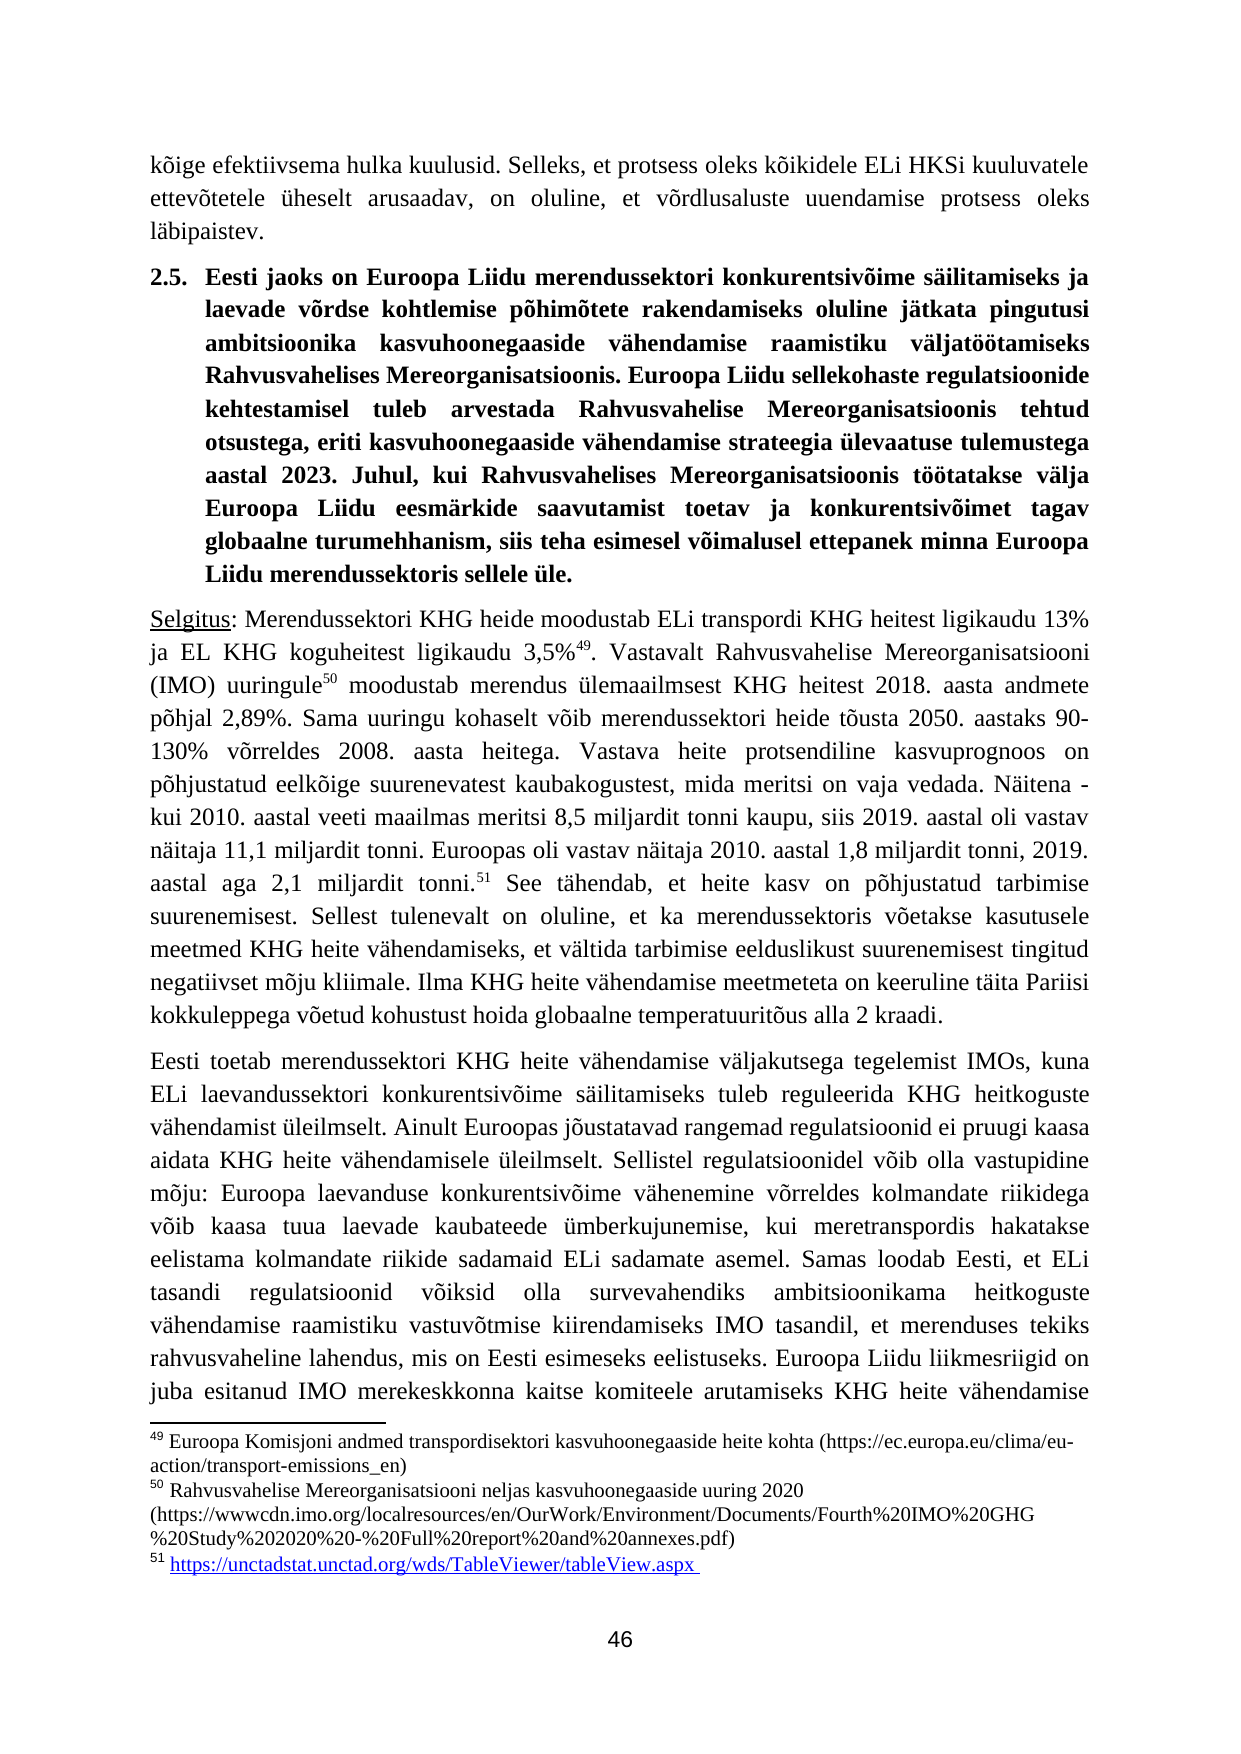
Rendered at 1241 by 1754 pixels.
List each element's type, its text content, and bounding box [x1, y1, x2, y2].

text Selgitus: Merendussektori KHG heide moodustab ELi transpordi KHG heitest ligikaudu 13% ja EL KHG koguheitest ligikaudu 3,5%. Vastavalt Rahvusvahelise Mereorganisatsiooni (IMO) uuringule moodustab merendus ülemaailmsest KHG heitest 2018. aasta andmete põhjal 2,89%. Sama uuringu kohaselt võib merendussektori heide tõusta 2050. aastaks 90-130% võrreldes 2008. aasta heitega. Vastava heite protsendiline kasvuprognoos on põhjustatud eelkõige suurenevatest kaubakogustest, mida meritsi on vaja vedada. Näitena - kui 2010. aastal veeti maailmas meritsi 8,5 miljardit tonni kaupu, siis 2019. aastal oli vastav näitaja 11,1 miljardit tonni. Euroopas oli vastav näitaja 2010. aastal 1,8 miljardit tonni, 2019. aastal aga 2,1 miljardit tonni. See tähendab, et heite kasv on põhjustatud tarbimise suurenemisest. Sellest tulenevalt on oluline, et ka merendussektoris võetakse kasutusele meetmed KHG heite vähendamiseks, et vältida tarbimise eelduslikust suurenemisest tingitud negatiivset mõju kliimale. Ilma KHG heite vähendamise meetmeteta on keeruline täita Pariisi kokkuleppega võetud kohustust hoida globaalne temperatuuritõus alla 2 kraadi. [150, 604, 1090, 1029]
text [150, 150, 1090, 245]
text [150, 1046, 1090, 1405]
list Eesti jaoks on Euroopa Liidu merendussektori konkurentsivõime säilitamiseks ja laevade võrdse kohtlemise põhimõtete rakendamiseks oluline jätkata pingutusi ambitsioonika kasvuhoonegaaside vähendamise raamistiku väljatöötamiseks Rahvusvahelises Mereorganisatsioonis. Euroopa Liidu sellekohaste regulatsioonide kehtestamisel tuleb arvestada Rahvusvahelise Mereorganisatsioonis tehtud otsustega, eriti kasvuhoonegaaside vähendamise strateegia ülevaatuse tulemustega aastal 2023. Juhul, kui Rahvusvahelises Mereorganisatsioonis töötatakse välja Euroopa Liidu eesmärkide saavutamist toetav ja konkurentsivõimet tagav globaalne turumehhanism, siis teha esimesel võimalusel ettepanek minna Euroopa Liidu merendussektoris sellele üle. [150, 262, 1090, 587]
